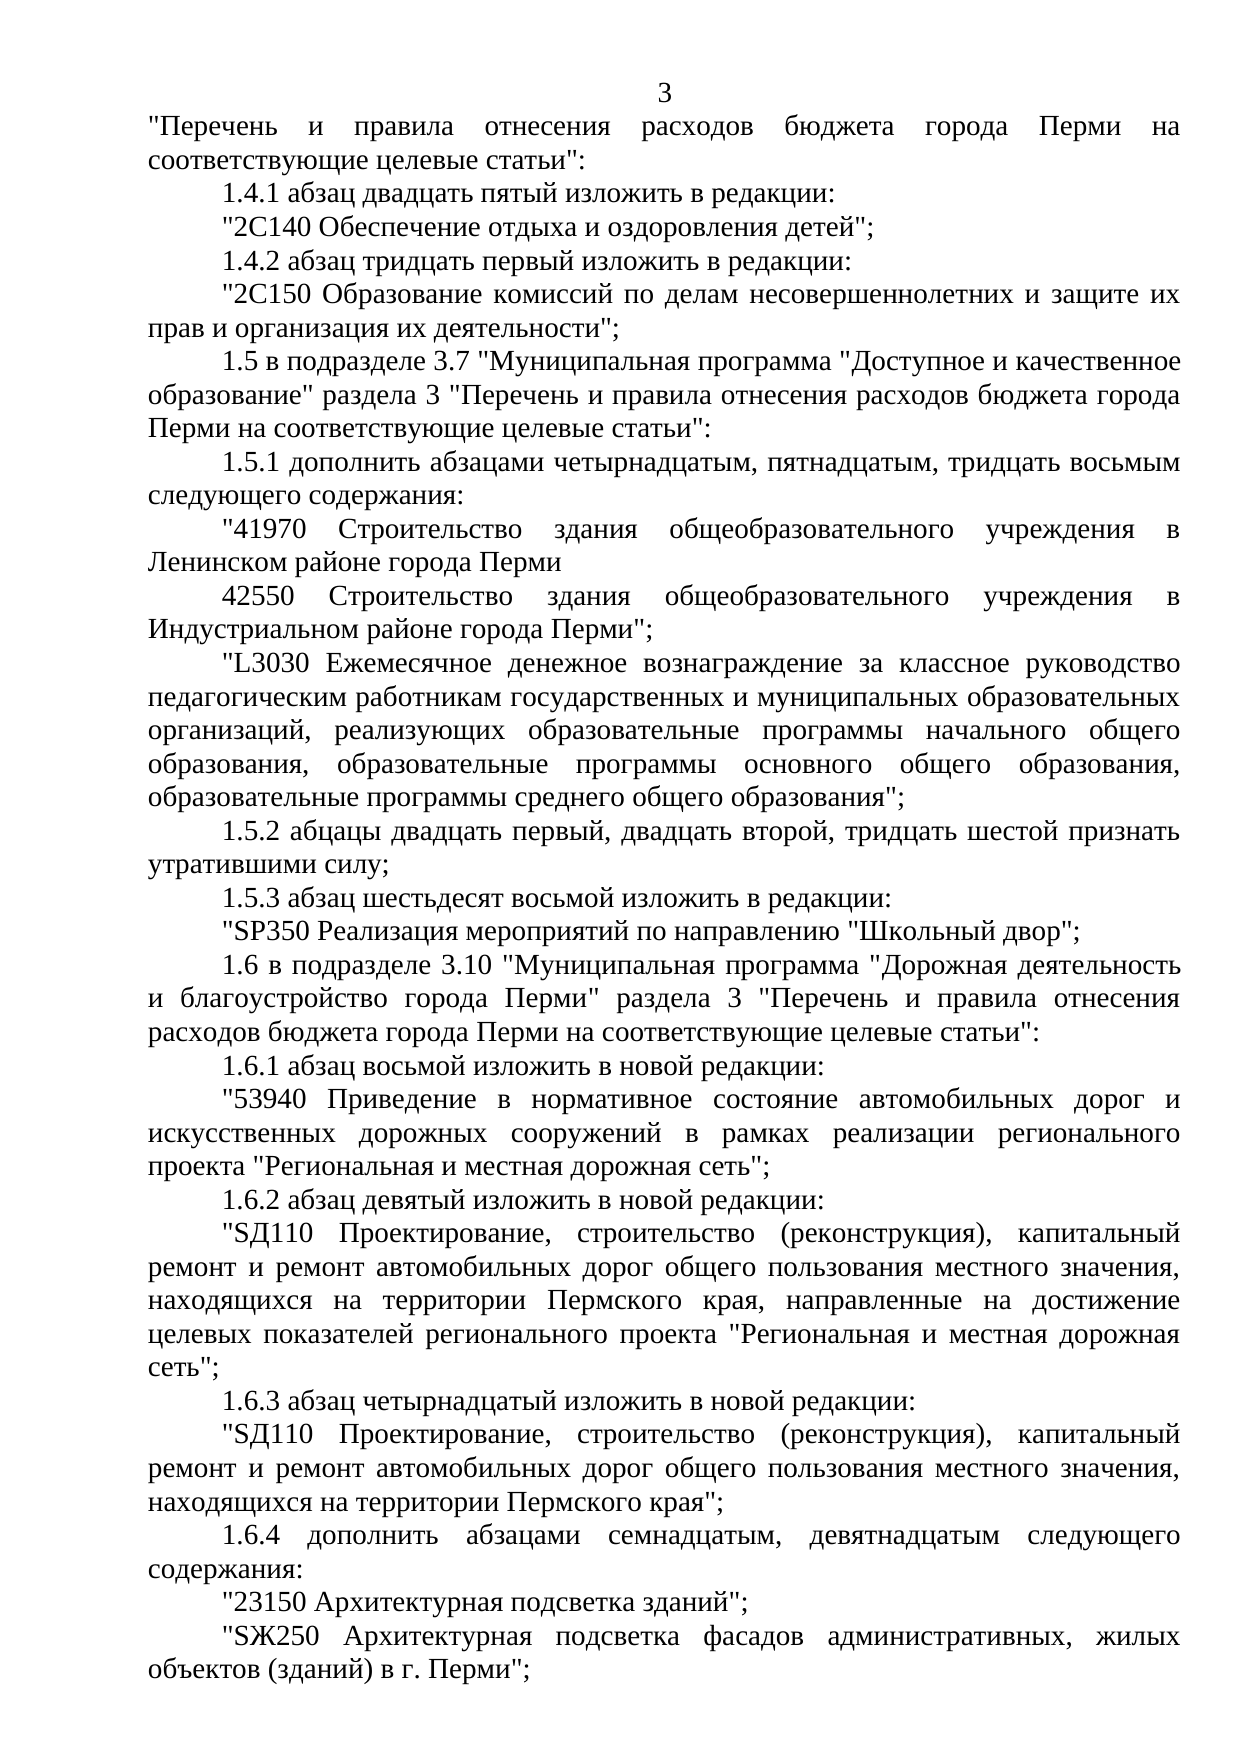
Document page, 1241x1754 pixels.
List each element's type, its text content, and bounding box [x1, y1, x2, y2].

text "23150 Архитектурная подсветка зданий"; [148, 1584, 1181, 1618]
text "2С150 Образование комиссий по делам несовершеннолетних и защите их прав и организация их деятельности"; [148, 276, 1181, 343]
text "41970 Строительство здания общеобразовательного учреждения в Ленинском районе города Перми [148, 511, 1181, 578]
text "SД110 Проектирование, строительство (реконструкция), капитальный ремонт и ремонт автомобильных дорог общего пользования местного значения, находящихся на территории Пермского края"; [148, 1417, 1181, 1517]
text 1.6.1 абзац восьмой изложить в новой редакции: [148, 1048, 1181, 1081]
text 42550 Строительство здания общеобразовательного учреждения в Индустриальном районе города Перми"; [148, 578, 1181, 645]
text 1.6 в подразделе 3.10 "Муниципальная программа "Дорожная деятельность и благоустройство города Перми" раздела 3 "Перечень и правила отнесения расходов бюджета города Перми на соответствующие целевые статьи": [148, 947, 1181, 1048]
text "53940 Приведение в нормативное состояние автомобильных дорог и искусственных дорожных сооружений в рамках реализации регионального проекта "Региональная и местная дорожная сеть"; [148, 1081, 1181, 1182]
text 1.5.2 абцацы двадцать первый, двадцать второй, тридцать шестой признать утратившими силу; [148, 813, 1181, 880]
text 1.4.2 абзац тридцать первый изложить в редакции: [148, 243, 1181, 276]
text 1.6.3 абзац четырнадцатый изложить в новой редакции: [148, 1383, 1181, 1417]
text "SД110 Проектирование, строительство (реконструкция), капитальный ремонт и ремонт автомобильных дорог общего пользования местного значения, находящихся на территории Пермского края, направленные на достижение целевых показателей регионального проекта "Региональная и местная дорожная сеть"; [148, 1215, 1181, 1383]
text 1.5 в подразделе 3.7 "Муниципальная программа "Доступное и качественное образование" раздела 3 "Перечень и правила отнесения расходов бюджета города Перми на соответствующие целевые статьи": [148, 343, 1181, 444]
text 1.5.3 абзац шестьдесят восьмой изложить в редакции: [148, 880, 1181, 913]
text 1.6.4 дополнить абзацами семнадцатым, девятнадцатым следующего содержания: [148, 1517, 1181, 1584]
text 1.6.2 абзац девятый изложить в новой редакции: [148, 1182, 1181, 1215]
text "SЖ250 Архитектурная подсветка фасадов административных, жилых объектов (зданий) в г. Перми"; [148, 1618, 1181, 1685]
text 1.5.1 дополнить абзацами четырнадцатым, пятнадцатым, тридцать восьмым следующего содержания: [148, 444, 1181, 511]
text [148, 108, 1181, 176]
text "2С140 Обеспечение отдыха и оздоровления детей"; [148, 209, 1181, 243]
text "SP350 Реализация мероприятий по направлению "Школьный двор"; [148, 913, 1181, 947]
text "L3030 Ежемесячное денежное вознаграждение за классное руководство педагогическим работникам государственных и муниципальных образовательных организаций, реализующих образовательные программы начального общего образования, образовательные программы основного общего образования, образовательные программы среднего общего образования"; [148, 645, 1181, 813]
text 1.4.1 абзац двадцать пятый изложить в редакции: [148, 176, 1181, 209]
